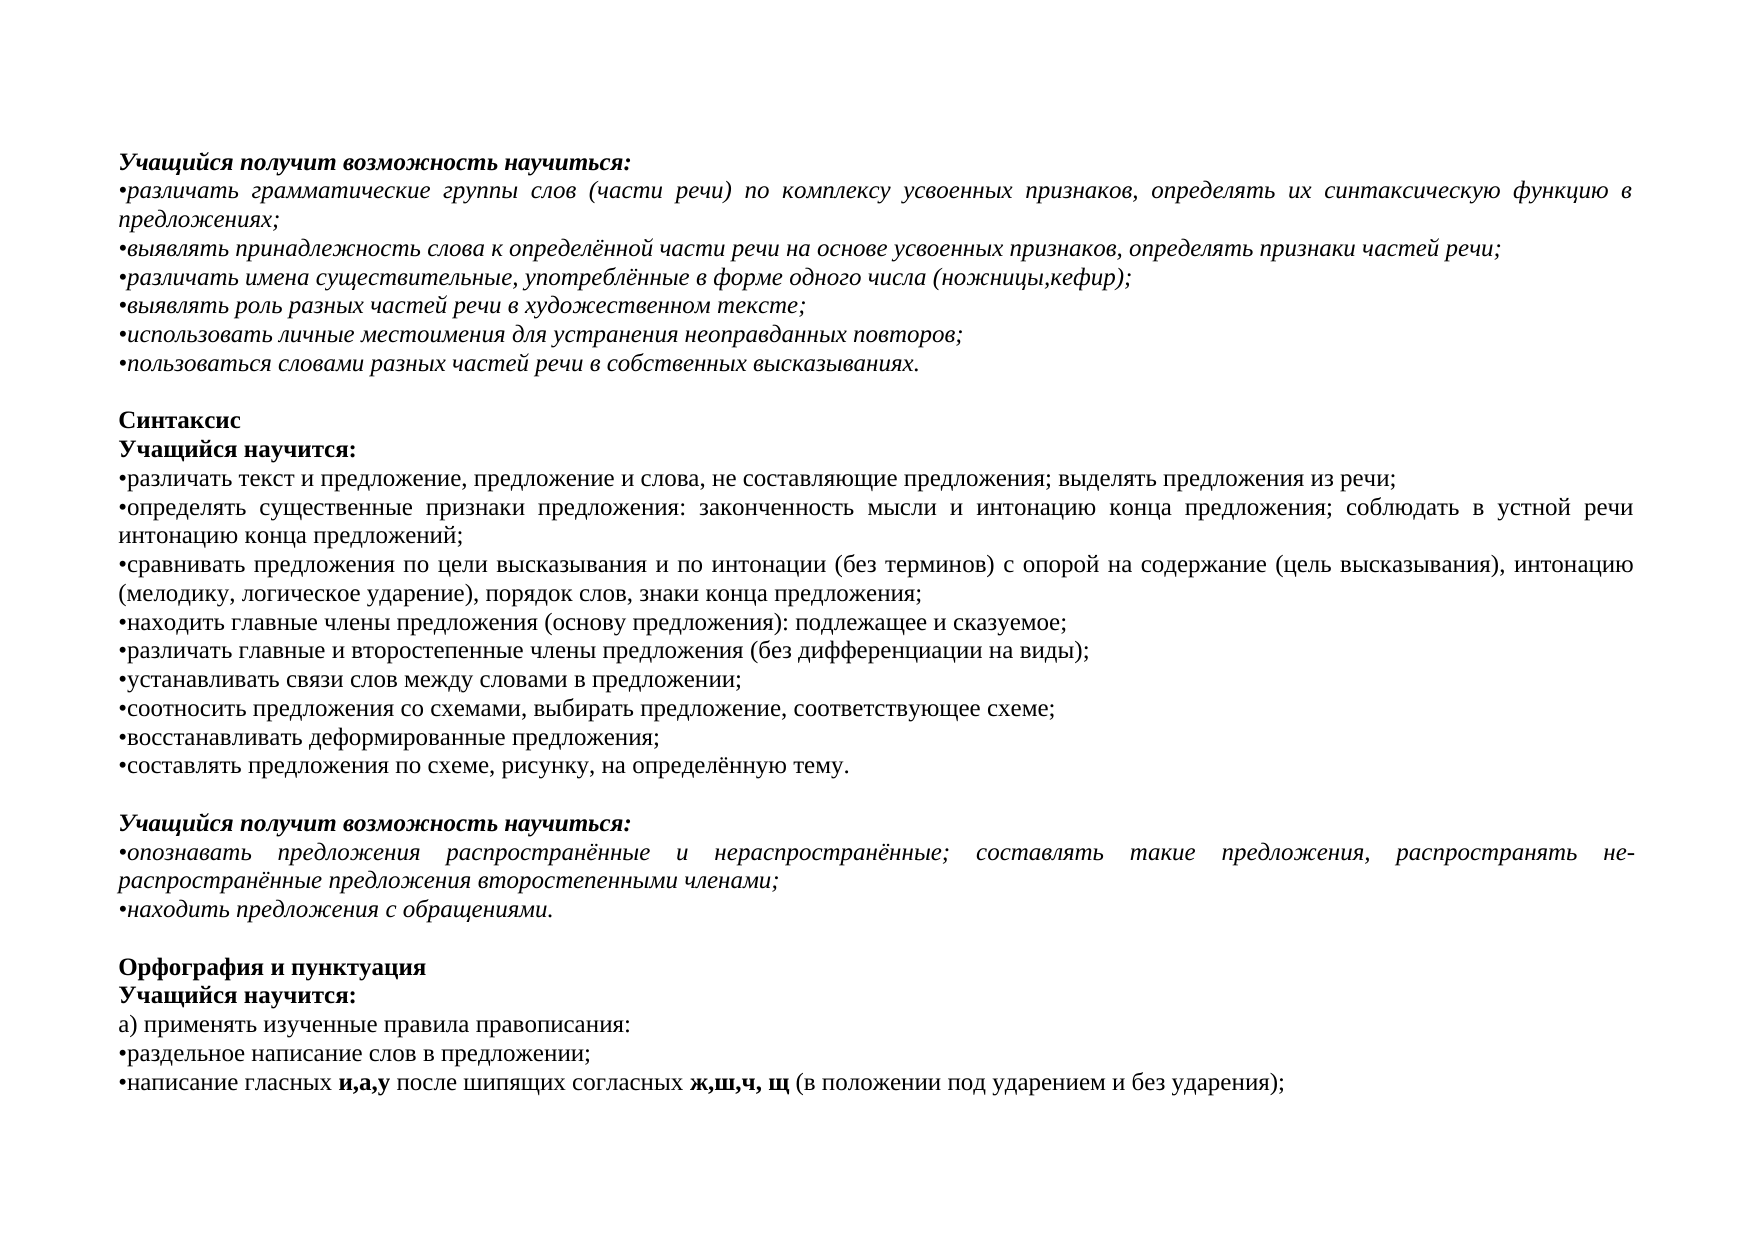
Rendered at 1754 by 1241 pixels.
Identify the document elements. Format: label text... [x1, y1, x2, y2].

text •различать главные и второстепенные члены предложения (без дифференциации на виды); [118, 636, 1636, 664]
text Орфография и пунктуация [118, 952, 1636, 981]
text •находить предложения с обращениями. [118, 894, 1636, 923]
text Учащийся получит возможность научиться: [118, 147, 1629, 176]
text •составлять предложения по схеме, рисунку, на определённую тему. [118, 751, 1634, 779]
text •различать текст и предложение, предложение и слова, не составляющие предложения; выделять предложения из речи; [118, 463, 1634, 492]
text Учащийся научится: [118, 434, 1636, 463]
text Учащийся научится: [118, 981, 1636, 1009]
text а) применять изученные правила правописания: [118, 1009, 1636, 1038]
text •различать грамматические группы слов (части речи) по комплексу усвоенных признаков, определять их синтаксическую функцию в предложениях; [118, 176, 1634, 233]
text •восстанавливать деформированные предложения; [118, 722, 1636, 751]
text •соотносить предложения со схемами, выбирать предложение, соответствующее схеме; [118, 693, 1636, 722]
text •пользоваться словами разных частей речи в собственных высказываниях. [118, 348, 1636, 377]
text •написание гласных и,а,у после шипящих согласных ж,ш,ч, щ (в положении под ударением и без ударения); [118, 1067, 1634, 1096]
text •устанавливать связи слов между словами в предложении; [118, 664, 1636, 693]
text •определять существенные признаки предложения: законченность мысли и интонацию конца предложения; соблюдать в устной речи интонацию конца предложений; [118, 492, 1636, 549]
text Синтаксис [118, 406, 1636, 434]
text •находить главные члены предложения (основу предложения): подлежащее и сказуемое; [118, 607, 1636, 636]
text •опознавать предложения распространённые и нераспространённые; составлять такие предложения, распространять не-распространённые предложения второстепенными членами; [118, 837, 1636, 894]
text •различать имена существительные, употреблённые в форме одного числа (ножницы,кефир); [118, 262, 1634, 291]
text •использовать личные местоимения для устранения неоправданных повторов; [118, 319, 1636, 348]
text •выявлять роль разных частей речи в художественном тексте; [118, 291, 1636, 319]
text •сравнивать предложения по цели высказывания и по интонации (без терминов) с опорой на содержание (цель высказывания), интонацию (мелодику, логическое ударение), порядок слов, знаки конца предложения; [118, 549, 1636, 607]
text Учащийся получит возможность научиться: [118, 808, 1636, 837]
text •выявлять принадлежность слова к определённой части речи на основе усвоенных признаков, определять признаки частей речи; [118, 233, 1634, 262]
text •раздельное написание слов в предложении; [118, 1038, 1636, 1067]
